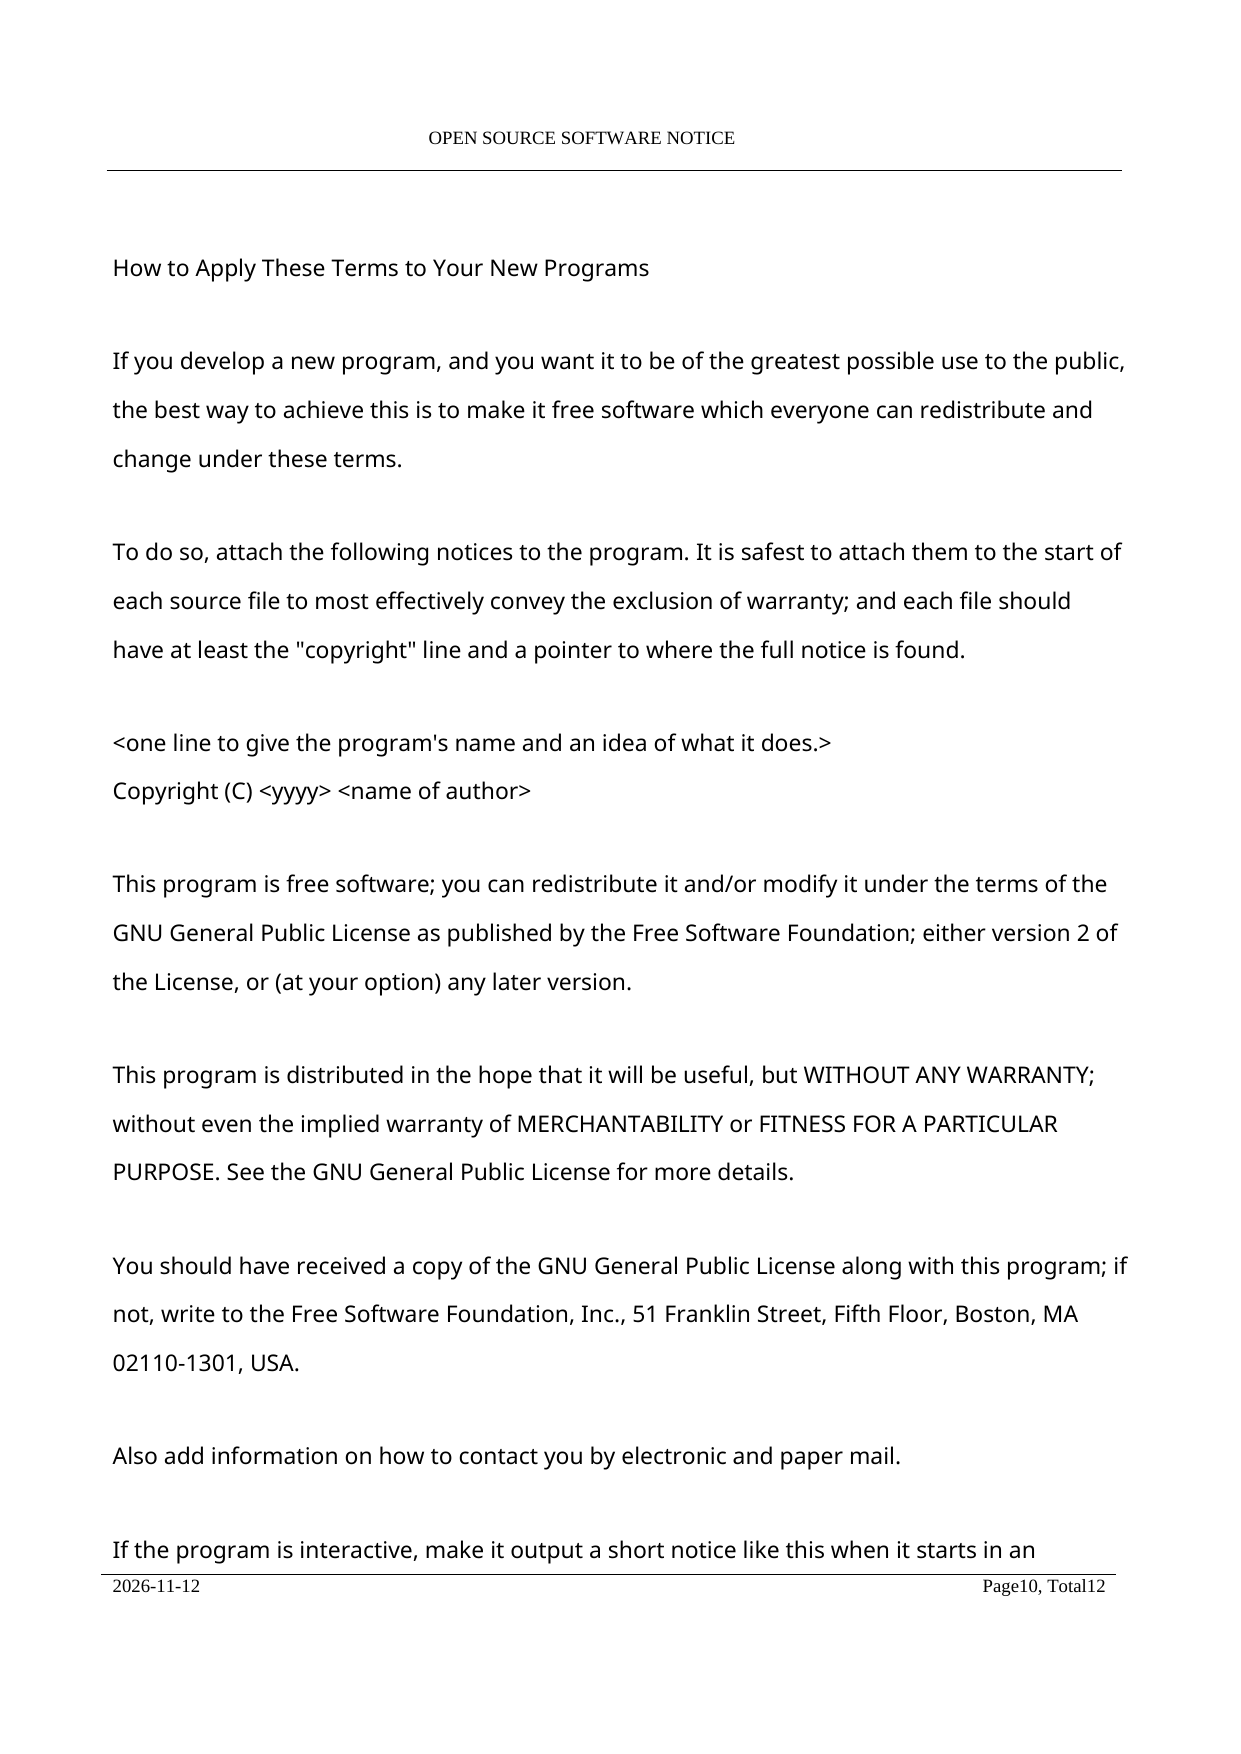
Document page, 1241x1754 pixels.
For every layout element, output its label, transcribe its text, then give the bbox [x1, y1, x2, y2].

text To do so, attach the following notices to the program. It is safest to attach them to the start of each source file to most effectively convey the exclusion of warranty; and each file should have at least the "copyright" line and a pointer to where the full notice is found. [112, 535, 1128, 665]
text Copyright (C) <yyyy> <name of author> [112, 774, 1128, 807]
text If you develop a new program, and you want it to be of the greatest possible use to the public, the best way to achieve this is to make it free software which everyone can redistribute and change under these terms. [112, 345, 1128, 475]
text You should have received a copy of the GNU General Public License along with this program; if not, write to the Free Software Foundation, Inc., 51 Franklin Street, Fifth Floor, Boston, MA 02110-1301, USA. [112, 1249, 1128, 1379]
text Also add information on how to contact you by electronic and paper mail. [112, 1440, 1128, 1472]
text <one line to give the program's name and an idea of what it does.> [112, 726, 1128, 759]
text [112, 1533, 1128, 1565]
text This program is free software; you can redistribute it and/or modify it under the terms of the GNU General Public License as published by the Free Software Foundation; either version 2 of the License, or (at your option) any later version. [112, 867, 1128, 997]
text This program is distributed in the hope that it will be useful, but WITHOUT ANY WARRANTY; without even the implied warranty of MERCHANTABILITY or FITNESS FOR A PARTICULAR PURPOSE. See the GNU General Public License for more details. [112, 1058, 1128, 1188]
text How to Apply These Terms to Your New Programs [112, 251, 1128, 284]
